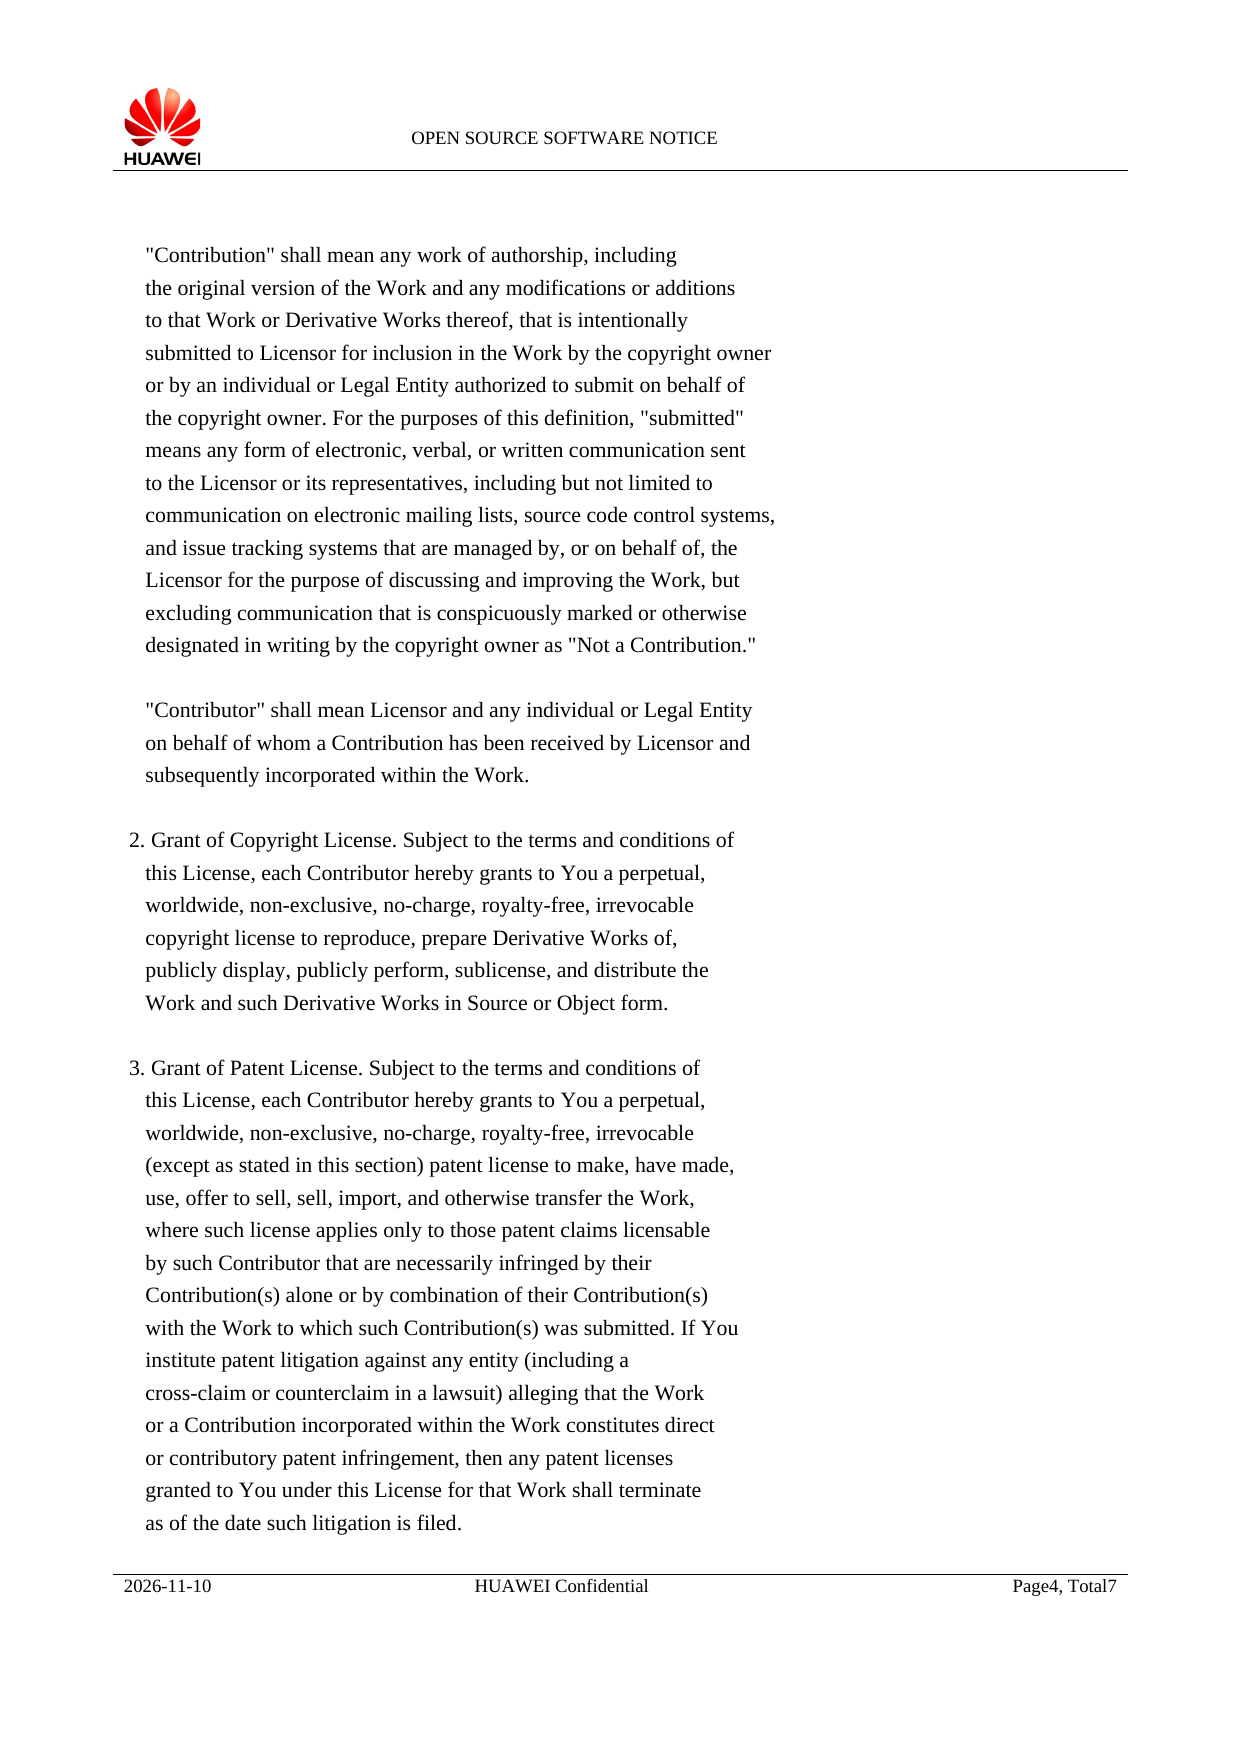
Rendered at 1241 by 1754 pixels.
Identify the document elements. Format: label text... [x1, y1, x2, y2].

picture [124, 88, 201, 165]
